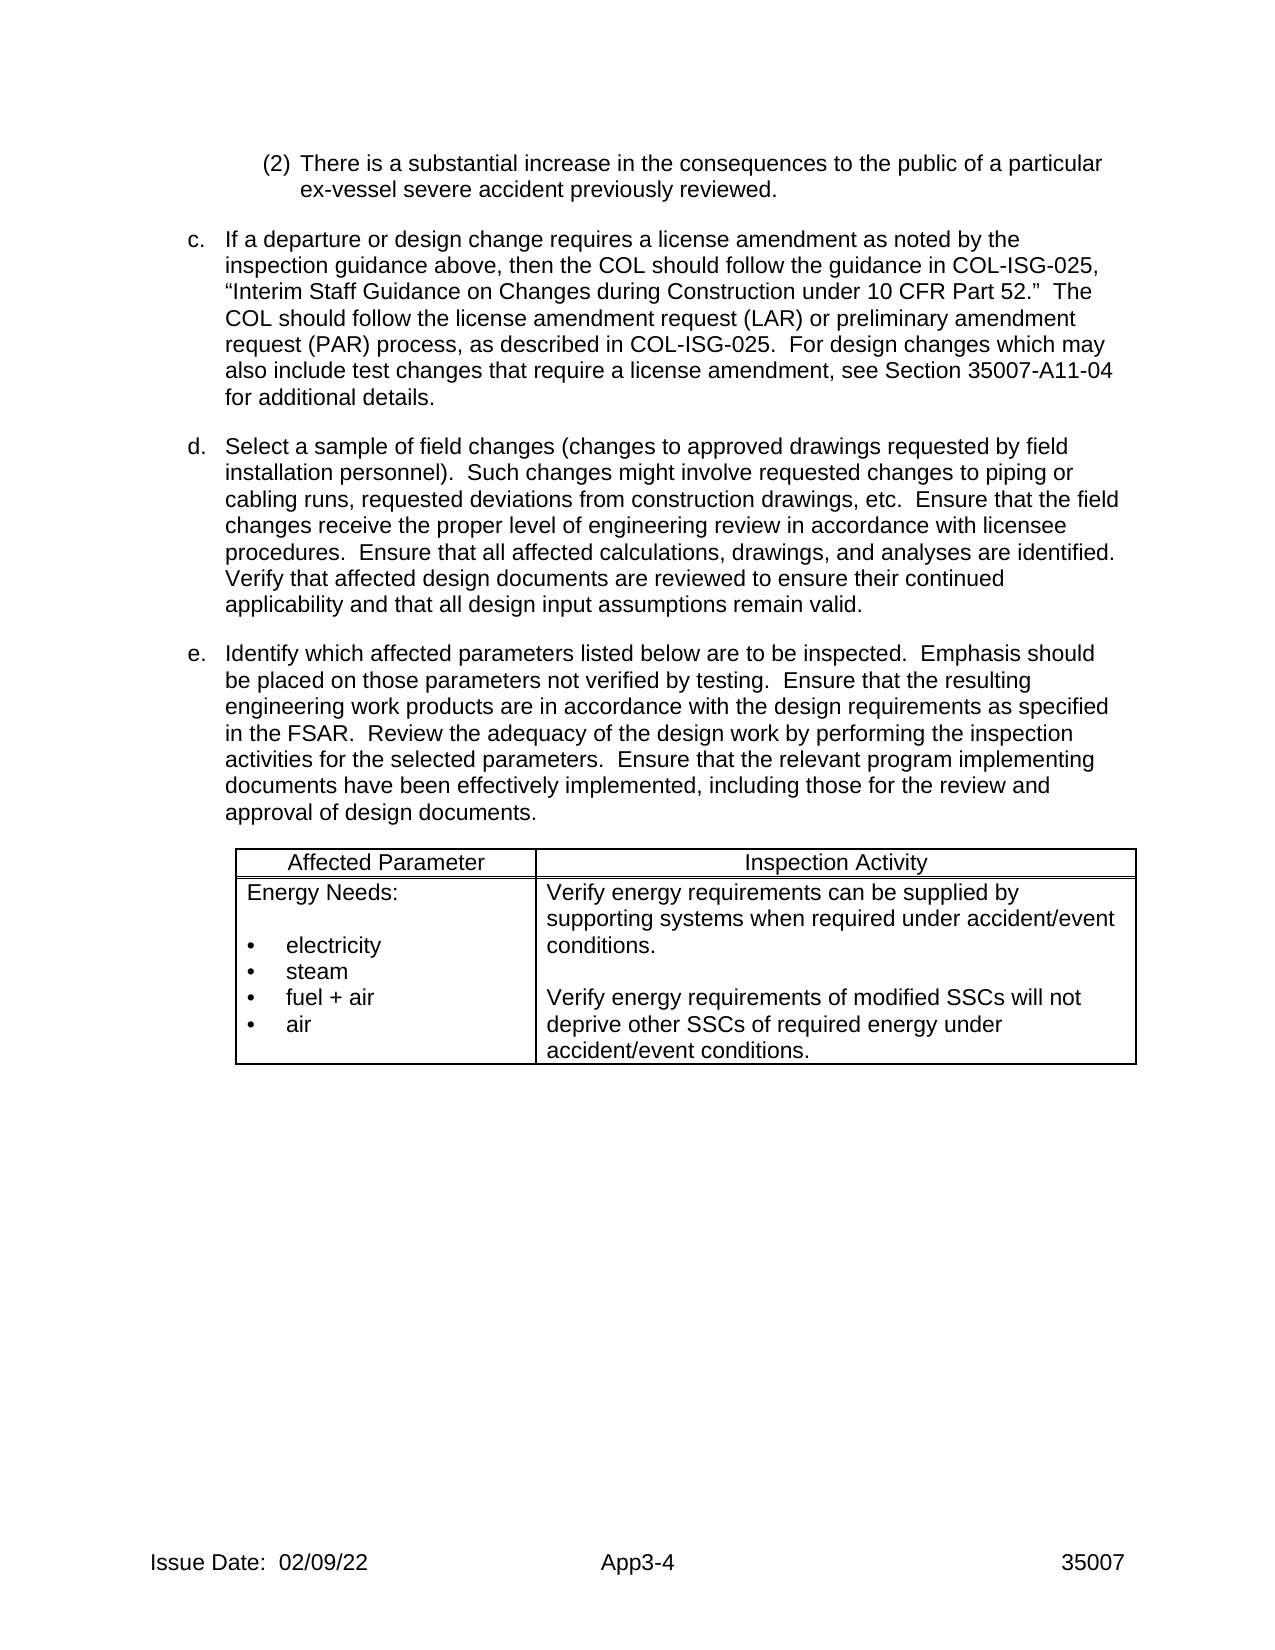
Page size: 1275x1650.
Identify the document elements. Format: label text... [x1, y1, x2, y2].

table_cell Energy Needs: • electricity • steam • fuel + air • air [237, 879, 535, 1063]
table_cell Verify energy requirements can be supplied by supporting systems when required under accident/event conditions. Verify energy requirements of modified SSCs will not deprive other SSCs of required energy under accident/event conditions. [537, 879, 1135, 1063]
text c. If a departure or design change requires a license amendment as noted by the inspection guidance above, then the COL should follow the guidance in COL-ISG-025, “Interim Staff Guidance on Changes during Construction under 10 CFR Part 52.” The COL should follow the license amendment request (LAR) or preliminary amendment request (PAR) process, as described in COL-ISG-025. For design changes which may also include test changes that require a license amendment, see Section 35007-A11-04 for additional details. [187, 226, 1125, 410]
text d. Select a sample of field changes (changes to approved drawings requested by field installation personnel). Such changes might involve requested changes to piping or cabling runs, requested deviations from construction drawings, etc. Ensure that the field changes receive the proper level of engineering review in accordance with licensee procedures. Ensure that all affected calculations, drawings, and analyses are identified. Verify that affected design documents are reviewed to ensure their continued applicability and that all design input assumptions remain valid. [187, 433, 1125, 617]
table_header Affected Parameter [237, 850, 535, 876]
list There is a substantial increase in the consequences to the public of a particular ex-vessel severe accident previously reviewed. [262, 150, 1125, 203]
table_header Inspection Activity [537, 850, 1135, 876]
text e. Identify which affected parameters listed below are to be inspected. Emphasis should be placed on those parameters not verified by testing. Ensure that the resulting engineering work products are in accordance with the design requirements as specified in the FSAR. Review the adequacy of the design work by performing the inspection activities for the selected parameters. Ensure that the relevant program implementing documents have been effectively implemented, including those for the review and approval of design documents. [187, 640, 1125, 825]
